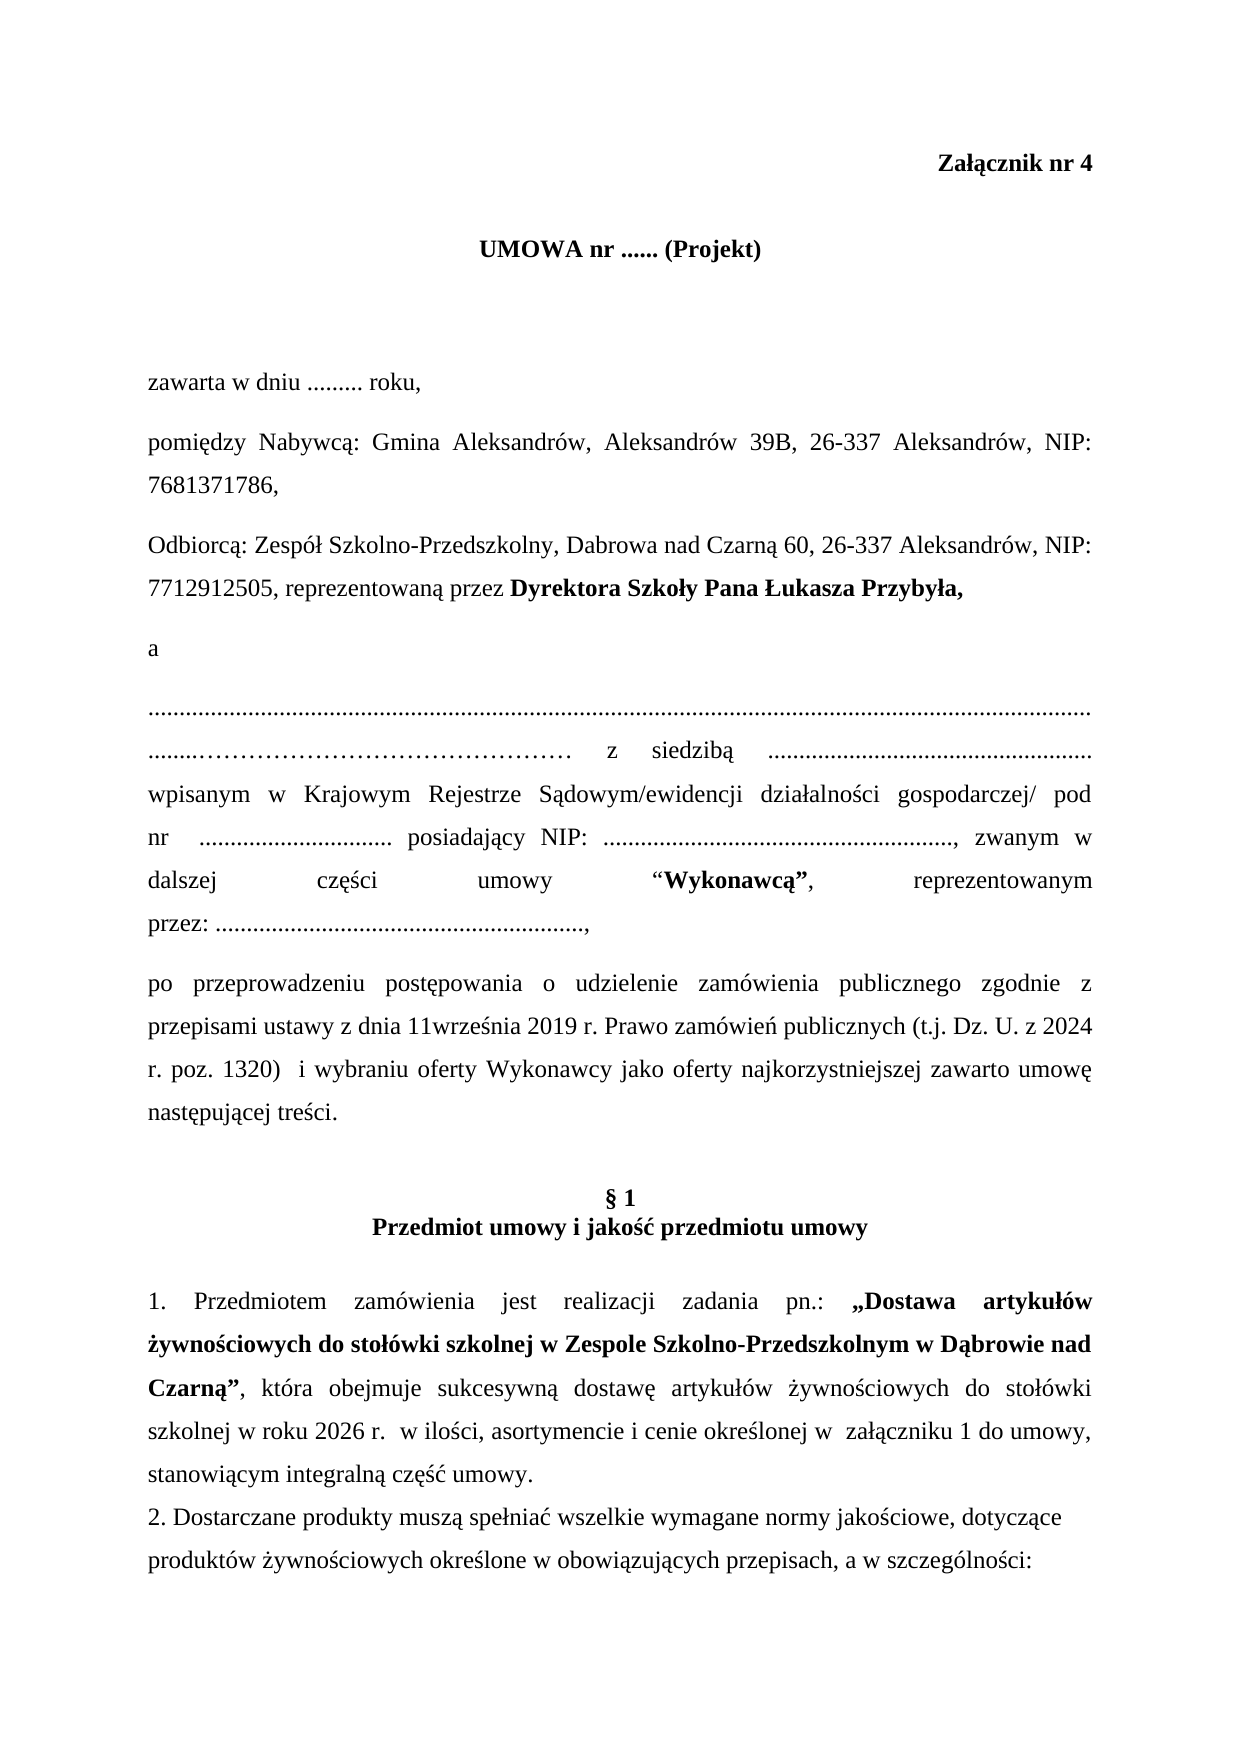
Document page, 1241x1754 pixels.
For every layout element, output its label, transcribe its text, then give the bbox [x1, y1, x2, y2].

text Odbiorcą: Zespół Szkolno-Przedszkolny, Dabrowa nad Czarną 60, 26-337 Aleksandrów, NIP: 7712912505, reprezentowaną przez Dyrektora Szkoły Pana Łukasza Przybyła, [148, 530, 1093, 602]
text Załącznik nr 4 [148, 148, 1093, 176]
text zawarta w dniu ......... roku, [148, 367, 1093, 396]
text Przedmiot umowy i jakość przedmiotu umowy [148, 1212, 1093, 1241]
text ...............................................................................................................................................................……………………………………… z siedzibą .................................................... wpisanym w Krajowym Rejestrze Sądowym/ewidencji działalności gospodarczej/ pod nr ............................... posiadający NIP: ........................................................, zwanym w dalszej części umowy “Wykonawcą”, reprezentowanym przez: ..........................................................., [148, 692, 1093, 937]
text § 1 [148, 1183, 1093, 1212]
text 2. Dostarczane produkty muszą spełniać wszelkie wymagane normy jakościowe, dotyczące produktów żywnościowych określone w obowiązujących przepisach, a w szczególności: [148, 1502, 1093, 1574]
text 1. Przedmiotem zamówienia jest realizacji zadania pn.: „Dostawa artykułów żywnościowych do stołówki szkolnej w Zespole Szkolno-Przedszkolnym w Dąbrowie nad Czarną”, która obejmuje sukcesywną dostawę artykułów żywnościowych do stołówki szkolnej w roku 2026 r. w ilości, asortymencie i cenie określonej w załączniku 1 do umowy, stanowiącym integralną część umowy. [148, 1286, 1093, 1488]
text po przeprowadzeniu postępowania o udzielenie zamówienia publicznego zgodnie z przepisami ustawy z dnia 11września 2019 r. Prawo zamówień publicznych (t.j. Dz. U. z 2024 r. poz. 1320) i wybraniu oferty Wykonawcy jako oferty najkorzystniejszej zawarto umowę następującej treści. [148, 968, 1093, 1126]
text a [148, 633, 1093, 661]
text pomiędzy Nabywcą: Gmina Aleksandrów, Aleksandrów 39B, 26-337 Aleksandrów, NIP: 7681371786, [148, 427, 1093, 499]
subtitle UMOWA nr ...... (Projekt) [148, 234, 1093, 306]
